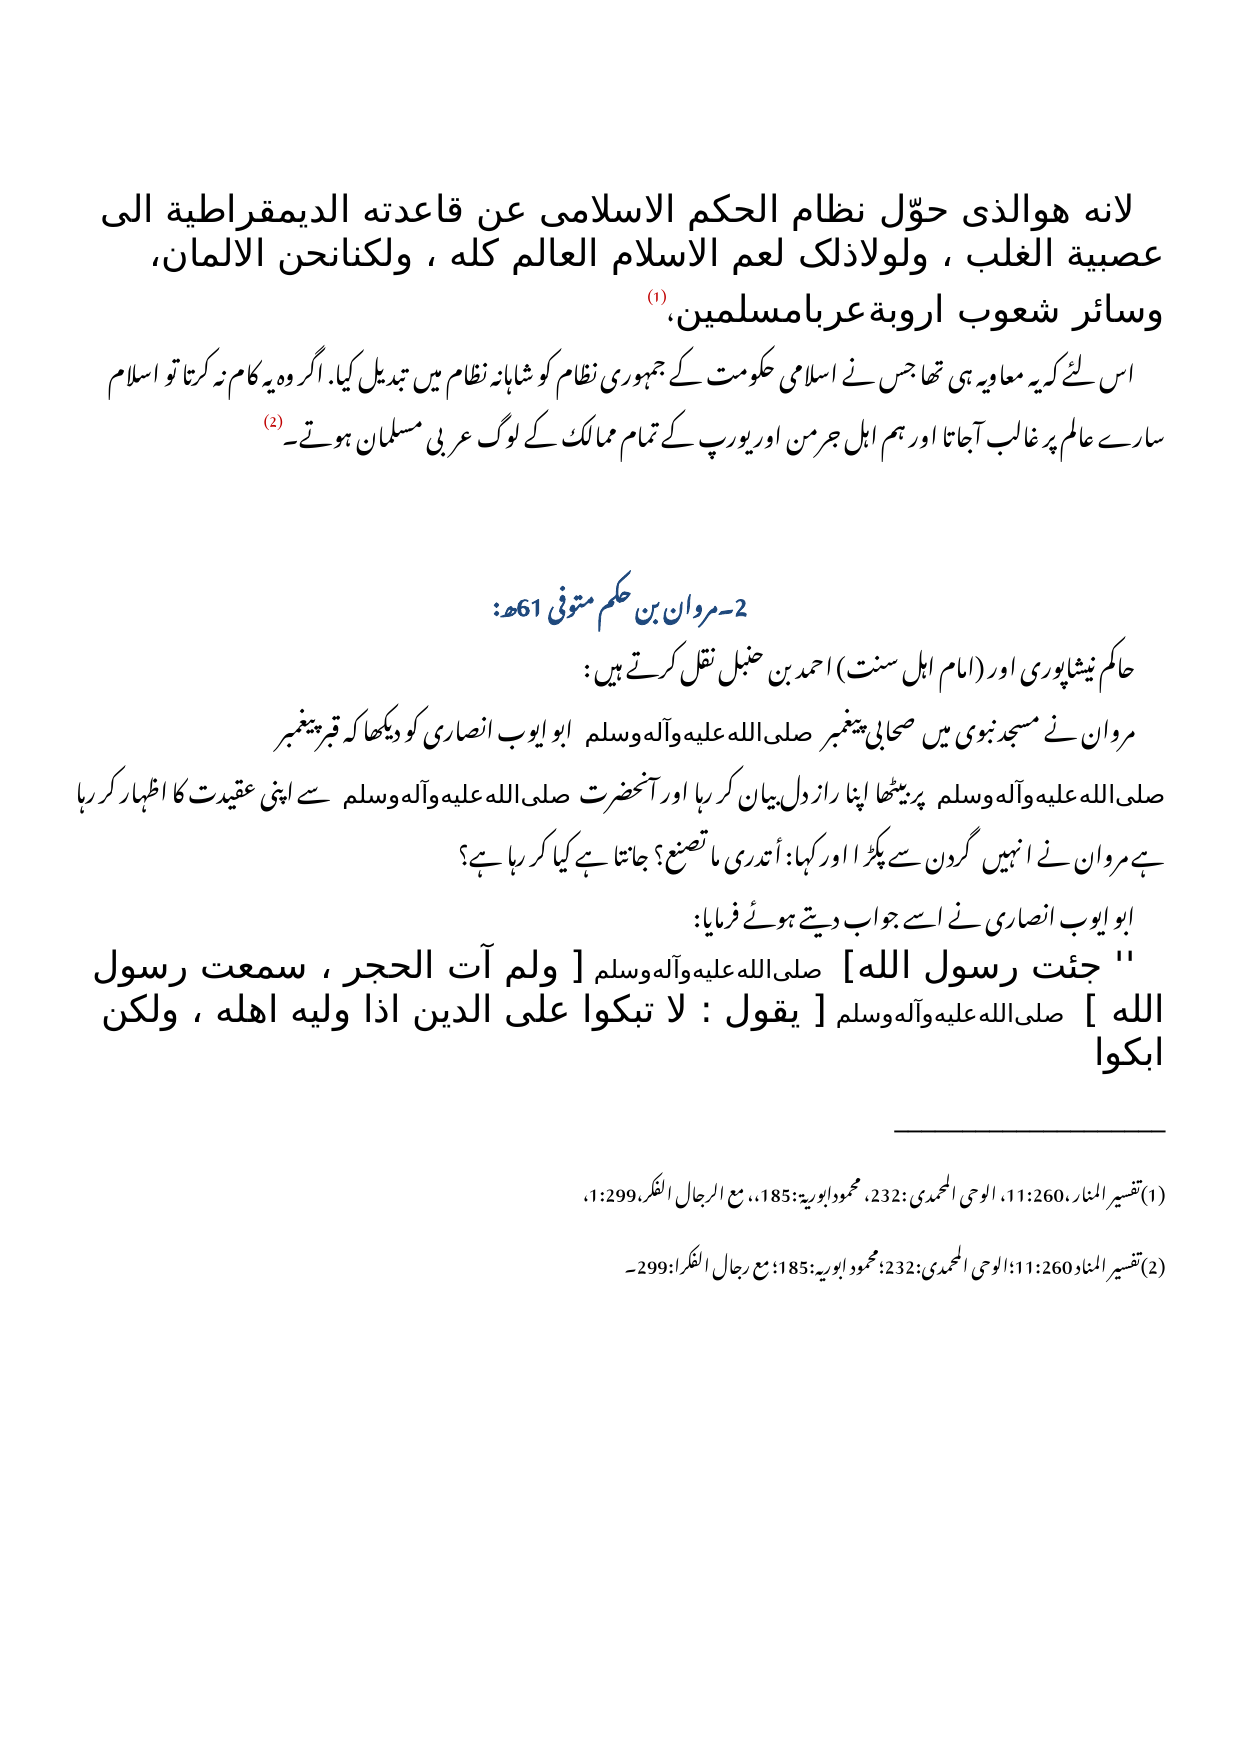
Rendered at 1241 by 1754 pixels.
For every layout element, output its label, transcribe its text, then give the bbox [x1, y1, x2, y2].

text (1)تفسیر المنار ،11:260، الوحی المحمدی :232، محمودابوریة :185،، مع الرجال الفکر،1:299، [75, 1167, 1165, 1214]
text حاکم نیشاپوری اور (امام اہل سنت) احمد بن حنبل نقل کرتے ہیں : [75, 631, 1165, 693]
text (2)تفسیر المناد 11:260؛الوحی المحمدی:232؛محمود ابوریہ:185؛ مع رجال الفکرا:299۔ [75, 1239, 1165, 1286]
text لانه هوالذی حوّل نظام الحکم الاسلامی عن قاعدته الدیمقراطیة الی عصبیة الغلب ، ولولاذلک لعم الاسلام العالم کله ، ولکنانحن الالمان، وسائر شعوب اروبةعربامسلمین،(1) [75, 187, 1165, 337]
text اس لئے کہ یہ معاویہ ہی تھا جس نے اسلامی حکومت کے جمہوری نظام کو شاہانہ نظام میں تبدیل کیا. اگر وہ یہ کام نہ کرتا تو اسلام سارے عالم پر غالب آجاتا اور ہم اہل جرمن اور یورپ کے تمام ممالک کے لوگ عربی مسلمان ہوتے۔(2) [75, 337, 1165, 462]
text ابو ایوب انصاری نے اسے جواب دیتے ہوئے فرمایا: [75, 881, 1165, 943]
subtitle 2۔مروان بن حکم متوفی 61ھ: [75, 568, 1165, 631]
text ____________________ [75, 1074, 1165, 1142]
text '' جئت رسول الله] صلى‌الله‌عليه‌وآله‌وسلم [ ولم آت الحجر ، سمعت رسول الله ] صلى‌الله‌عليه‌وآله‌وسلم [ یقول : لا تبکوا علی الدین اذا ولیه اهله ، ولکن ابکوا [75, 943, 1165, 1074]
text مروان نے مسجد نبوی میں صحابی پیغمبر صلى‌الله‌عليه‌وآله‌وسلم ابو ایوب انصاری کو دیکھا کہ قبر پیغمبر صلى‌الله‌عليه‌وآله‌وسلم پر بیٹھا اپنا راز دل بیان کر رہا اور آنحضرت صلى‌الله‌عليه‌وآله‌وسلم سے اپنی عقیدت کا اظہار کر رہا ہے مروان نے ا نہیں گردن سے پکڑ ا اور کہا: أ تدری ما تصنع؟ جانتا ہے کیا کر رہا ہے؟ [75, 693, 1165, 881]
